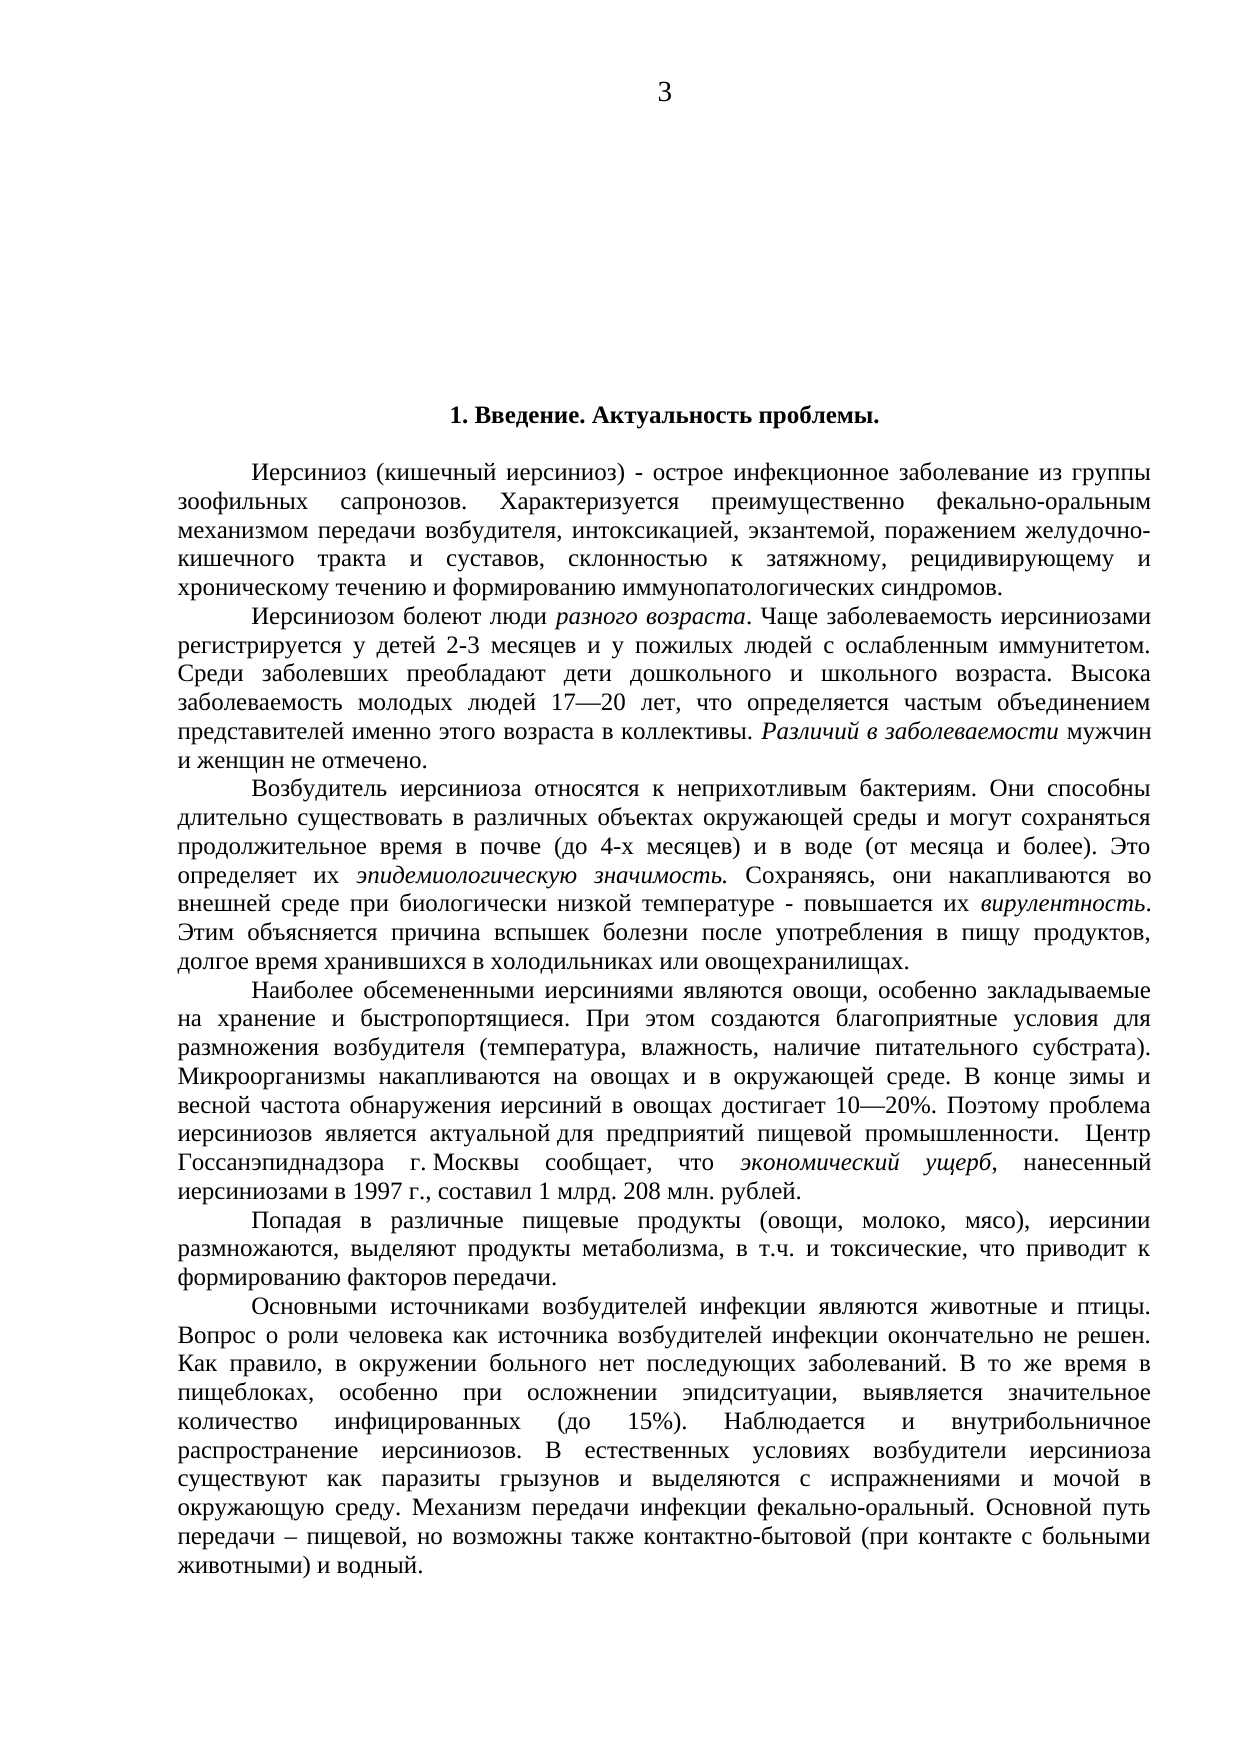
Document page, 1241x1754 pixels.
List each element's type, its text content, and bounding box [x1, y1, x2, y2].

text 1. Введение. Актуальность проблемы. [177, 400, 1152, 428]
text Наиболее обсемененными иерсиниями являются овощи, особенно закладываемые на хранение и быстропортящиеся. При этом создаются благоприятные условия для размножения возбудителя (температура, влажность, наличие питательного субстрата). Микроорганизмы накапливаются на овощах и в окружающей среде. В конце зимы и весной частота обнаружения иерсиний в овощах достигает 10—20%. Поэтому проблема иерсиниозов является актуальной для предприятий пищевой промышленности. Центр Госсанэпиднадзора г. Москвы сообщает, что экономический ущерб, нанесенный иерсиниозами в 1997 г., составил 1 млрд. 208 млн. рублей. [177, 975, 1152, 1205]
text Иерсиниозом болеют люди разного возраста. Чаще заболеваемость иерсиниозами регистрируется у детей 2-3 месяцев и у пожилых людей с ослабленным иммунитетом. Среди заболевших преобладают дети дошкольного и школьного возраста. Высока заболеваемость молодых людей 17—20 лет, что определяется частым объединением представителей именно этого возраста в коллективы. Различий в заболеваемости мужчин и женщин не отмечено. [177, 601, 1152, 773]
text Иерсиниоз (кишечный иерсиниоз) - острое инфекционное заболевание из группы зоофильных сапронозов. Характеризуется преимущественно фекально-оральным механизмом передачи возбудителя, интоксикацией, экзантемой, поражением желудочно-кишечного тракта и суставов, склонностью к затяжному, рецидивирующему и хроническому течению и формированию иммунопатологических синдромов. [177, 457, 1152, 601]
text Основными источниками возбудителей инфекции являются животные и птицы. Вопрос о роли человека как источника возбудителей инфекции окончательно не решен. Как правило, в окружении больного нет последующих заболеваний. В то же время в пищеблоках, особенно при осложнении эпидситуации, выявляется значительное количество инфицированных (до 15%). Наблюдается и внутрибольничное распространение иерсиниозов. В естественных условиях возбудители иерсиниоза существуют как паразиты грызунов и выделяются с испражнениями и мочой в окружающую среду. Механизм передачи инфекции фекально-оральный. Основной путь передачи – пищевой, но возможны также контактно-бытовой (при контакте с больными животными) и водный. [177, 1291, 1152, 1578]
text Возбудитель иерсиниоза относятся к неприхотливым бактериям. Они способны длительно существовать в различных объектах окружающей среды и могут сохраняться продолжительное время в почве (до 4-х месяцев) и в воде (от месяца и более). Это определяет их эпидемиологическую значимость. Сохраняясь, они накапливаются во внешней среде при биологически низкой температуре - повышается их вирулентность. Этим объясняется причина вспышек болезни после употребления в пищу продуктов, долгое время хранившихся в холодильниках или овощехранилищах. [177, 773, 1152, 975]
text Попадая в различные пищевые продукты (овощи, молоко, мясо), иерсинии размножаются, выделяют продукты метаболизма, в т.ч. и токсические, что приводит к формированию факторов передачи. [177, 1205, 1152, 1291]
